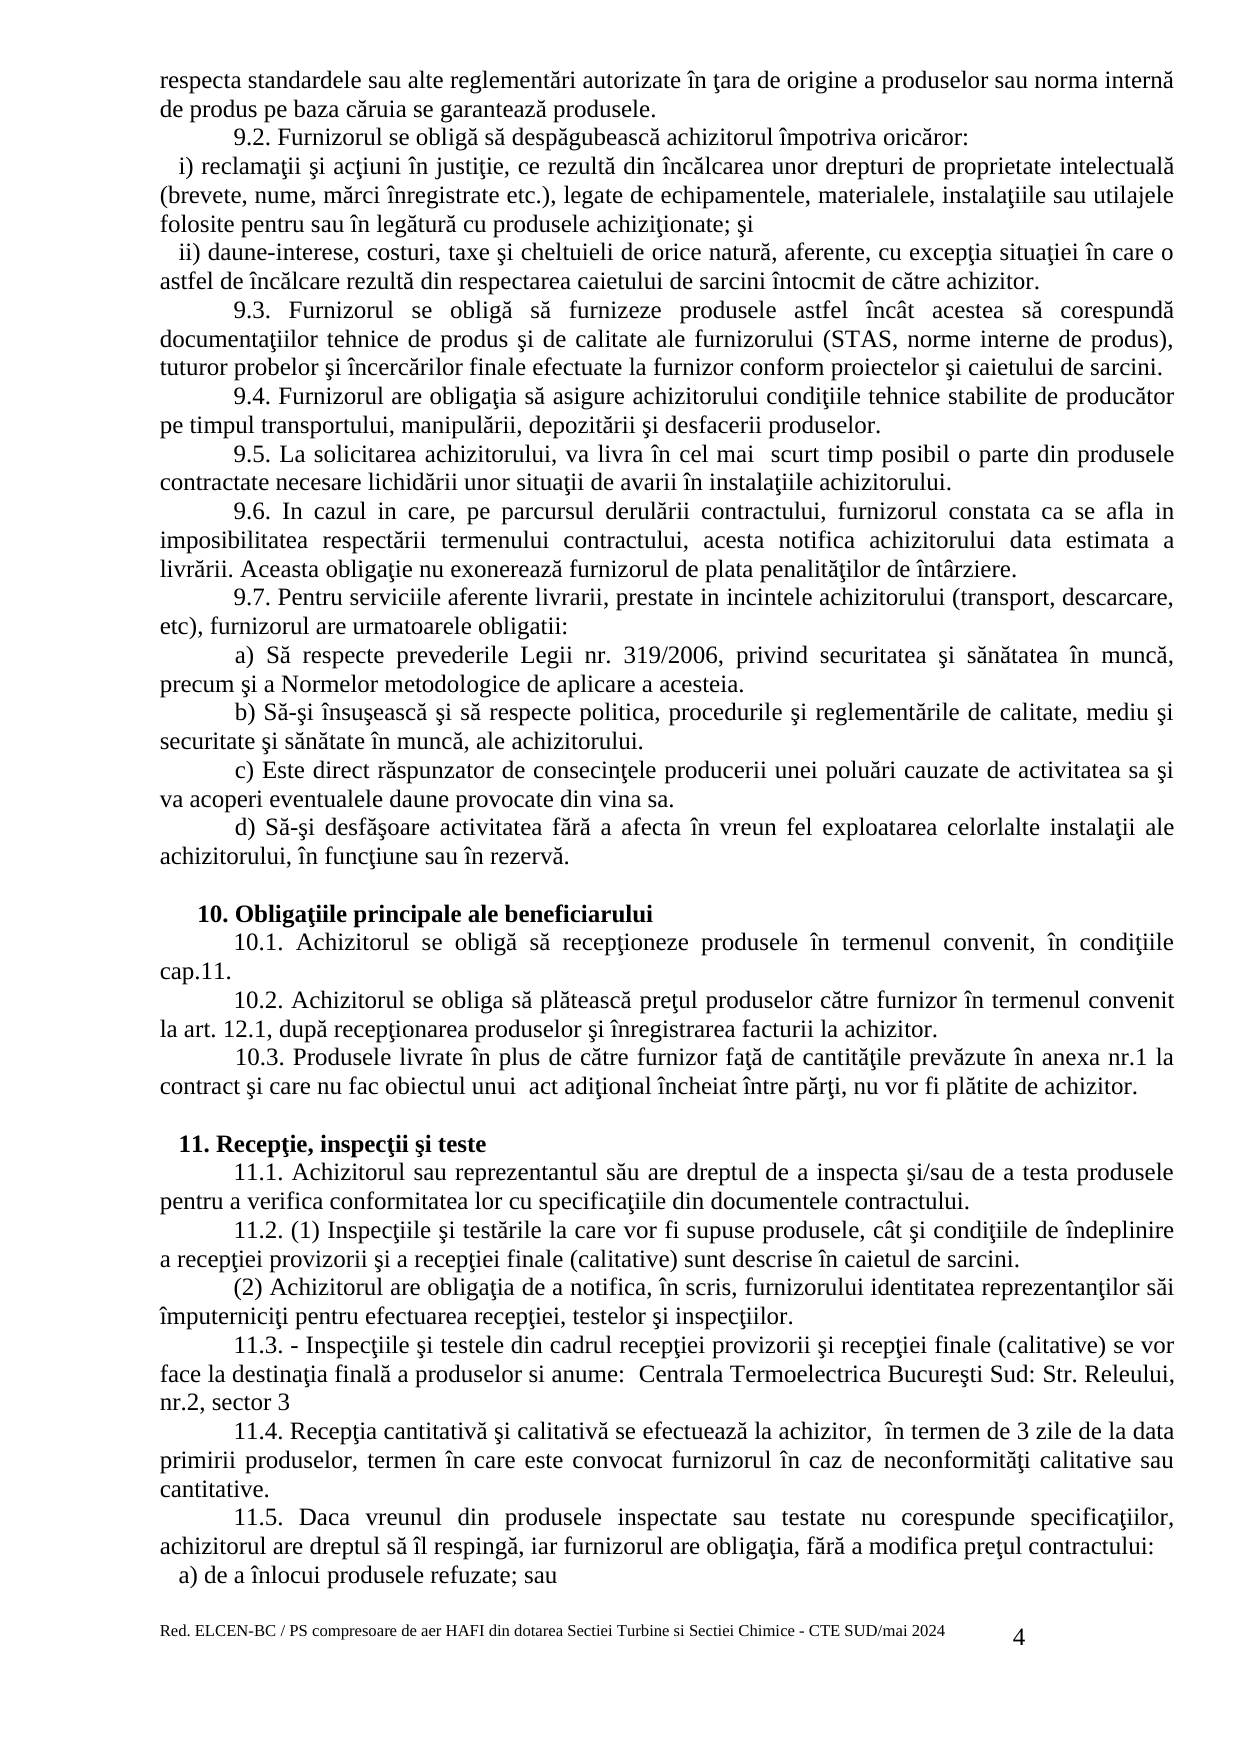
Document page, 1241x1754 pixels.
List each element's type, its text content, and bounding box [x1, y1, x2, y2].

text 9.3. Furnizorul se obligă să furnizeze produsele astfel încât acestea să corespundă documentaţiilor tehnice de produs şi de calitate ale furnizorului (STAS, norme interne de produs), tuturor probelor şi încercărilor finale efectuate la furnizor conform proiectelor şi caietului de sarcini. [159, 295, 1175, 381]
text c) Este direct răspunzator de consecinţele producerii unei poluări cauzate de activitatea sa şi va acoperi eventualele daune provocate din vina sa. [159, 755, 1175, 812]
text 11.2. (1) Inspecţiile şi testările la care vor fi supuse produsele, cât şi condiţiile de îndeplinire a recepţiei provizorii şi a recepţiei finale (calitative) sunt descrise în caietul de sarcini. [159, 1215, 1175, 1272]
text 11.3. - Inspecţiile şi testele din cadrul recepţiei provizorii şi recepţiei finale (calitative) se vor face la destinaţia finală a produselor si anume: Centrala Termoelectrica Bucureşti Sud: Str. Releului, nr.2, sector 3 [159, 1330, 1175, 1416]
text 9.2. Furnizorul se obligă să despăgubească achizitorul împotriva oricăror: [159, 122, 1175, 151]
text (2) Achizitorul are obligaţia de a notifica, în scris, furnizorului identitatea reprezentanţilor săi împuterniciţi pentru efectuarea recepţiei, testelor şi inspecţiilor. [159, 1272, 1175, 1330]
text i) reclamaţii şi acţiuni în justiţie, ce rezultă din încălcarea unor drepturi de proprietate intelectuală (brevete, nume, mărci înregistrate etc.), legate de echipamentele, materialele, instalaţiile sau utilajele folosite pentru sau în legătură cu produsele achiziţionate; şi [159, 151, 1175, 237]
text 10.3. Produsele livrate în plus de către furnizor faţă de cantităţile prevăzute în anexa nr.1 la contract şi care nu fac obiectul unui act adiţional încheiat între părţi, nu vor fi plătite de achizitor. [159, 1042, 1175, 1100]
text b) Să-şi însuşească şi să respecte politica, procedurile şi reglementările de calitate, mediu şi securitate şi sănătate în muncă, ale achizitorului. [159, 697, 1175, 755]
text 10.1. Achizitorul se obligă să recepţioneze produsele în termenul convenit, în condiţiile cap.11. [159, 927, 1175, 985]
text 9.5. La solicitarea achizitorului, va livra în cel mai scurt timp posibil o parte din produsele contractate necesare lichidării unor situaţii de avarii în instalaţiile achizitorului. [159, 439, 1175, 496]
text d) Să-şi desfăşoare activitatea fără a afecta în vreun fel exploatarea celorlalte instalaţii ale achizitorului, în funcţiune sau în rezervă. [159, 812, 1175, 870]
text a) de a înlocui produsele refuzate; sau [159, 1560, 1175, 1589]
text 11.4. Recepţia cantitativă şi calitativă se efectuează la achizitor, în termen de 3 zile de la data primirii produselor, termen în care este convocat furnizorul în caz de neconformităţi calitative sau cantitative. [159, 1416, 1175, 1502]
text 11.1. Achizitorul sau reprezentantul său are dreptul de a inspecta şi/sau de a testa produsele pentru a verifica conformitatea lor cu specificaţiile din documentele contractului. [159, 1157, 1175, 1215]
text a) Să respecte prevederile Legii nr. 319/2006, privind securitatea şi sănătatea în muncă, precum şi a Normelor metodologice de aplicare a acesteia. [159, 640, 1175, 697]
text 11.5. Daca vreunul din produsele inspectate sau testate nu corespunde specificaţiilor, achizitorul are dreptul să îl respingă, iar furnizorul are obligaţia, fără a modifica preţul contractului: [159, 1502, 1175, 1560]
text 11. Recepţie, inspecţii şi teste [159, 1129, 1175, 1157]
text 9.4. Furnizorul are obligaţia să asigure achizitorului condiţiile tehnice stabilite de producător pe timpul transportului, manipulării, depozitării şi desfacerii produselor. [159, 381, 1175, 439]
text 10.2. Achizitorul se obliga să plătească preţul produselor către furnizor în termenul convenit la art. 12.1, după recepţionarea produselor şi înregistrarea facturii la achizitor. [159, 985, 1175, 1042]
text 9.6. In cazul in care, pe parcursul derulării contractului, furnizorul constata ca se afla in imposibilitatea respectării termenului contractului, acesta notifica achizitorului data estimata a livrării. Aceasta obligaţie nu exonerează furnizorul de plata penalităţilor de întârziere. [159, 496, 1175, 582]
text 10. Obligaţiile principale ale beneficiarului [159, 899, 1175, 927]
text 9.7. Pentru serviciile aferente livrarii, prestate in incintele achizitorului (transport, descarcare, etc), furnizorul are urmatoarele obligatii: [159, 582, 1175, 640]
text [159, 65, 1175, 122]
text ii) daune-interese, costuri, taxe şi cheltuieli de orice natură, aferente, cu excepţia situaţiei în care o astfel de încălcare rezultă din respectarea caietului de sarcini întocmit de către achizitor. [159, 237, 1175, 295]
